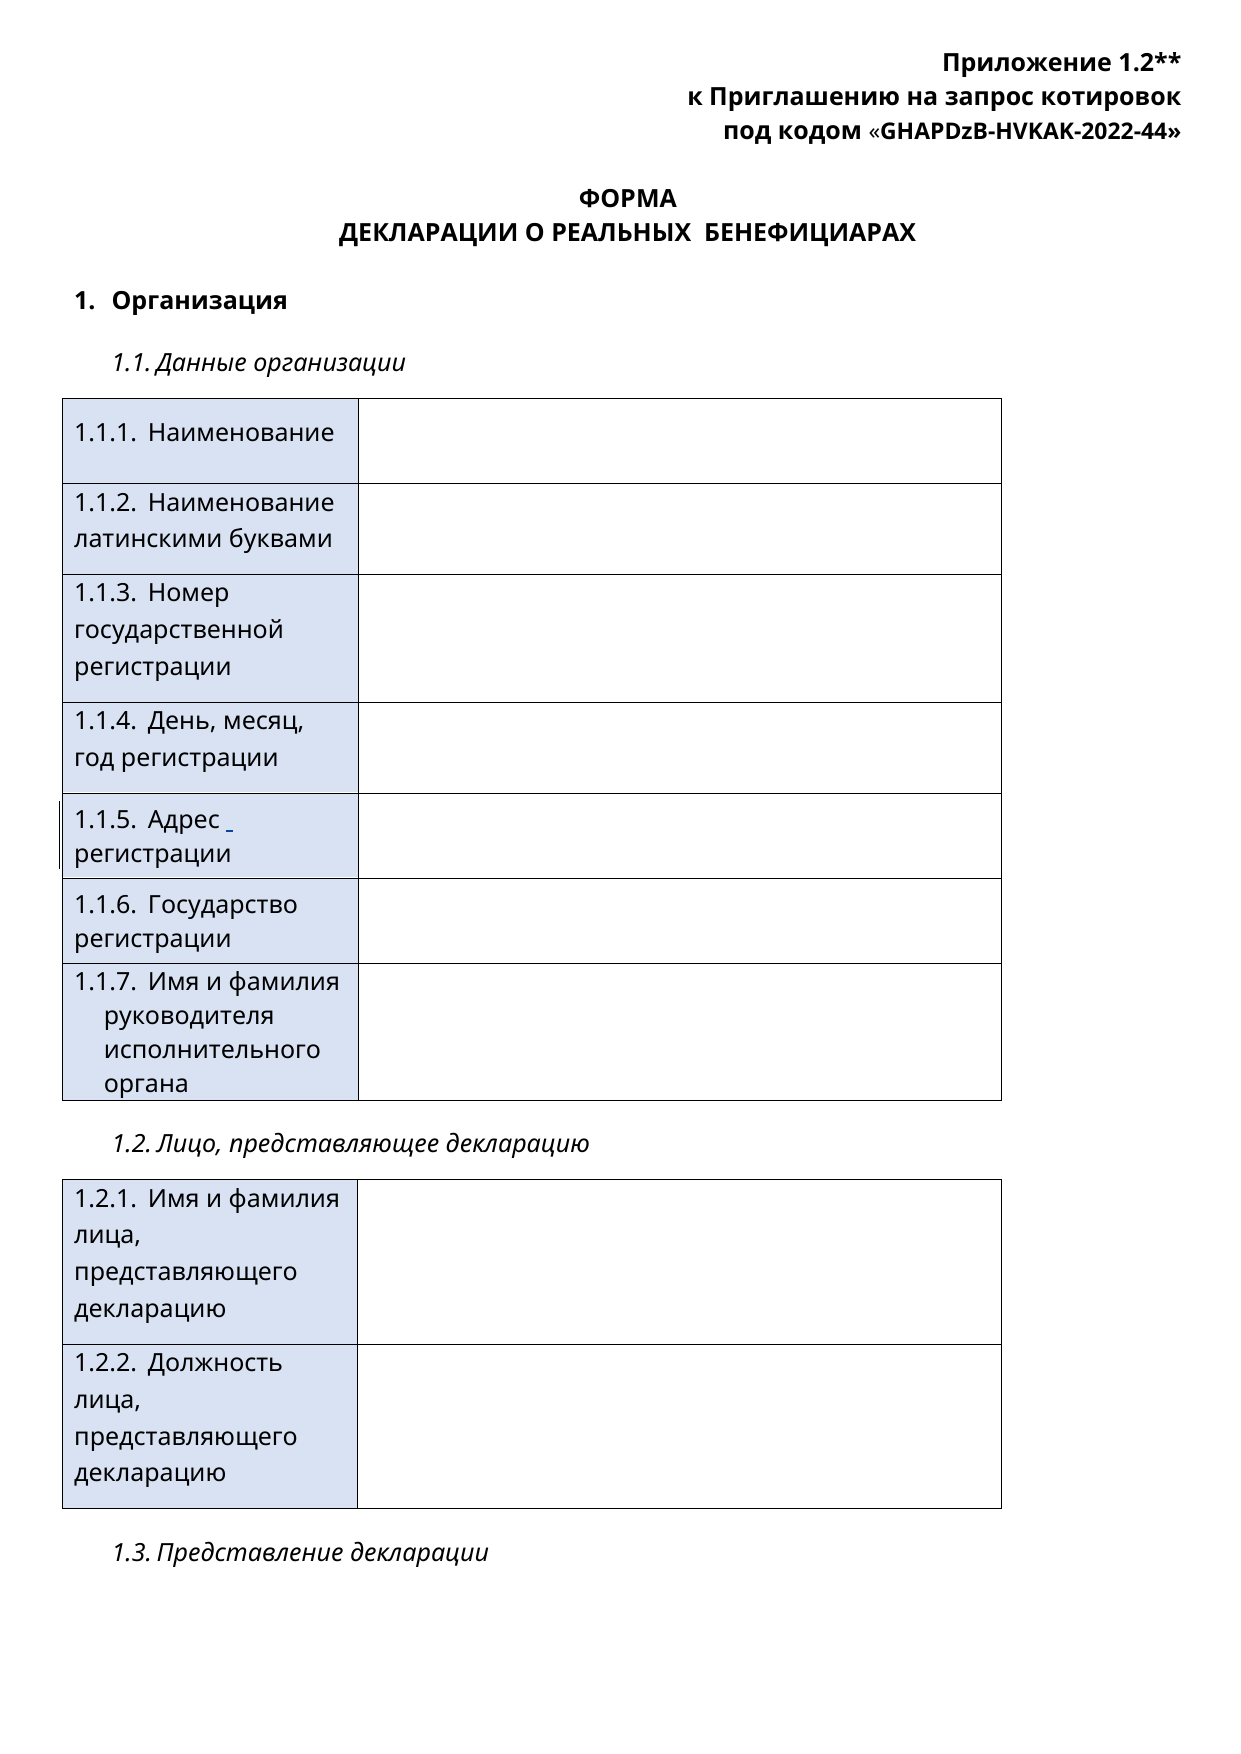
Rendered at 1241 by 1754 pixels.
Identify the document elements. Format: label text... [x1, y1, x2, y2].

table_cell Имя и фамилия руководителя исполнительного органа [63, 964, 358, 1100]
list Организация [74, 283, 1181, 317]
table_header [359, 399, 1001, 483]
table_cell Государство регистрации [63, 879, 358, 963]
list Представление декларации [111, 1534, 1181, 1568]
table_cell [359, 879, 1001, 963]
table_cell Наименование латинскими буквами [63, 484, 358, 574]
table_cell Номер государственной регистрации [63, 575, 358, 702]
table_cell Должность лица, представляющего декларацию [63, 1345, 357, 1508]
text Приложение 1.2** [74, 44, 1181, 78]
list Лицо, представляющее декларацию [111, 1126, 1181, 1160]
table_cell [359, 964, 1001, 1100]
table_header [358, 1180, 1001, 1344]
table_header Наименование [63, 399, 358, 483]
text ФОРМА [74, 181, 1181, 215]
text ДЕКЛАРАЦИИ О РЕАЛЬНЫХ БЕНЕФИЦИАРАХ [74, 215, 1181, 249]
table_cell [359, 484, 1001, 574]
table_cell [358, 1345, 1001, 1508]
text к Приглашению на запрос котировок под кодом «GHAPDzB-HVKAK-2022-44» [74, 78, 1181, 147]
table_cell День, месяц, год регистрации [63, 703, 358, 792]
table_header Имя и фамилия лица, представляющего декларацию [63, 1180, 357, 1344]
table_cell [359, 575, 1001, 702]
list Данные организации [111, 344, 1181, 379]
table_cell Адрес регистрации [63, 794, 358, 877]
table_cell [359, 703, 1001, 792]
table_cell [359, 794, 1001, 877]
